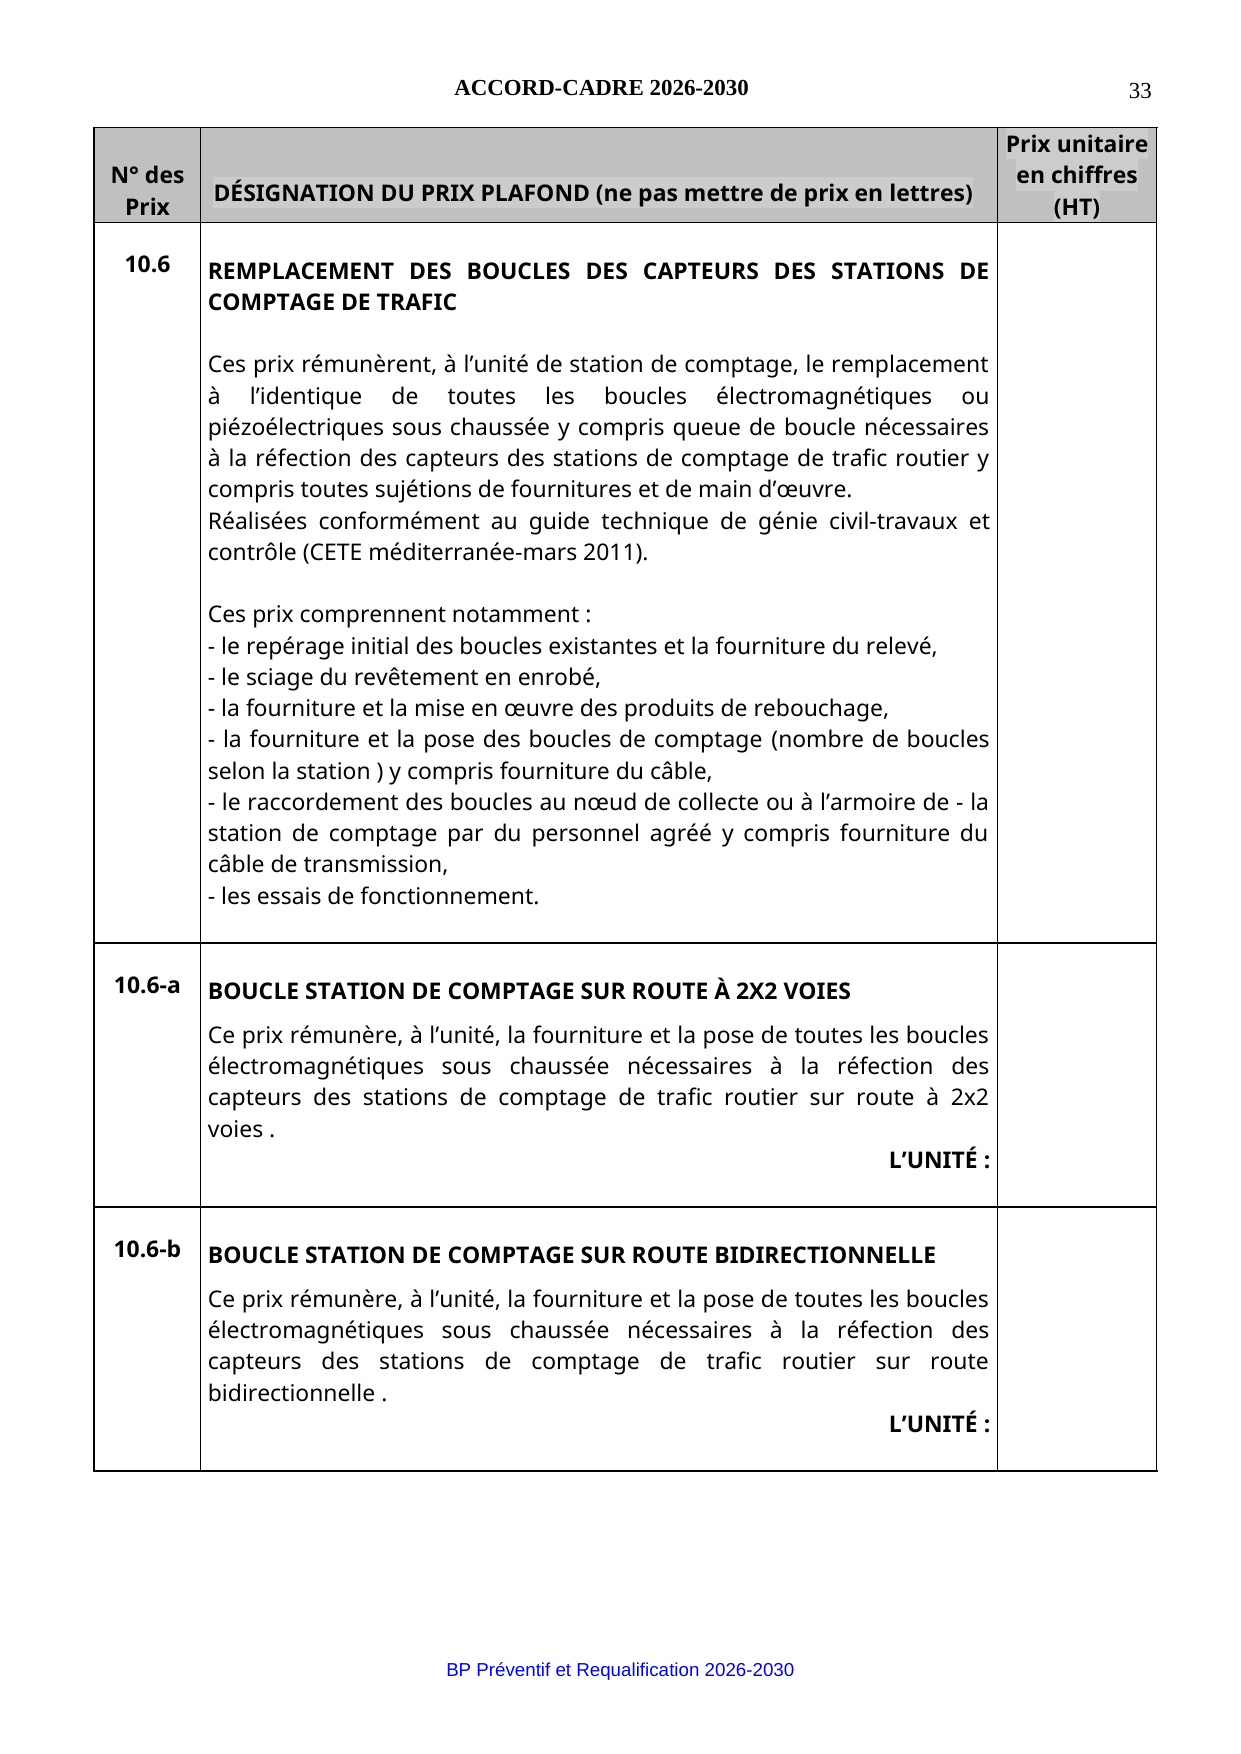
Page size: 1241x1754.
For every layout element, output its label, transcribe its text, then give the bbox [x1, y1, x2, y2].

table_header N° des Prix [95, 128, 200, 222]
table_header DÉSIGNATION DU PRIX PLAFOND (ne pas mettre de prix en lettres) [201, 128, 997, 222]
table_header Prix unitaire en chiffres (HT) [1100, 128, 1156, 222]
table_cell [998, 1208, 1156, 1470]
table_cell 10.6-b [95, 1208, 200, 1470]
table_cell [998, 944, 1156, 1206]
table_cell [998, 223, 1156, 942]
table_cell REMPLACEMENT DES BOUCLES DES CAPTEURS DES STATIONS DE COMPTAGE DE TRAFIC Ces prix rémunèrent, à l’unité de station de comptage, le remplacement à l’identique de toutes les boucles électromagnétiques ou piézoélectriques sous chaussée y compris queue de boucle nécessaires à la réfection des capteurs des stations de comptage de trafic routier y compris toutes sujétions de fournitures et de main d’œuvre. Réalisées conformément au guide technique de génie civil-travaux et contrôle (CETE méditerranée-mars 2011). Ces prix comprennent notamment : - le repérage initial des boucles existantes et la fourniture du relevé, - le sciage du revêtement en enrobé, - la fourniture et la mise en œuvre des produits de rebouchage, - la fourniture et la pose des boucles de comptage (nombre de boucles selon la station ) y compris fourniture du câble, - le raccordement des boucles au nœud de collecte ou à l’armoire de - la station de comptage par du personnel agréé y compris fourniture du câble de transmission, - les essais de fonctionnement. [201, 223, 997, 942]
table_cell 10.6-a [95, 944, 200, 1206]
table_cell BOUCLE STATION DE COMPTAGE SUR ROUTE À 2X2 VOIES Ce prix rémunère, à l’unité, la fourniture et la pose de toutes les boucles électromagnétiques sous chaussée nécessaires à la réfection des capteurs des stations de comptage de trafic routier sur route à 2x2 voies . L’UNITÉ : [201, 944, 997, 1206]
table_cell 10.6 [95, 223, 200, 942]
table_cell BOUCLE STATION DE COMPTAGE SUR ROUTE BIDIRECTIONNELLE Ce prix rémunère, à l’unité, la fourniture et la pose de toutes les boucles électromagnétiques sous chaussée nécessaires à la réfection des capteurs des stations de comptage de trafic routier sur route bidirectionnelle . L’UNITÉ : [201, 1208, 997, 1470]
table_header Prix unitaire en chiffres (HT) [998, 128, 1054, 222]
